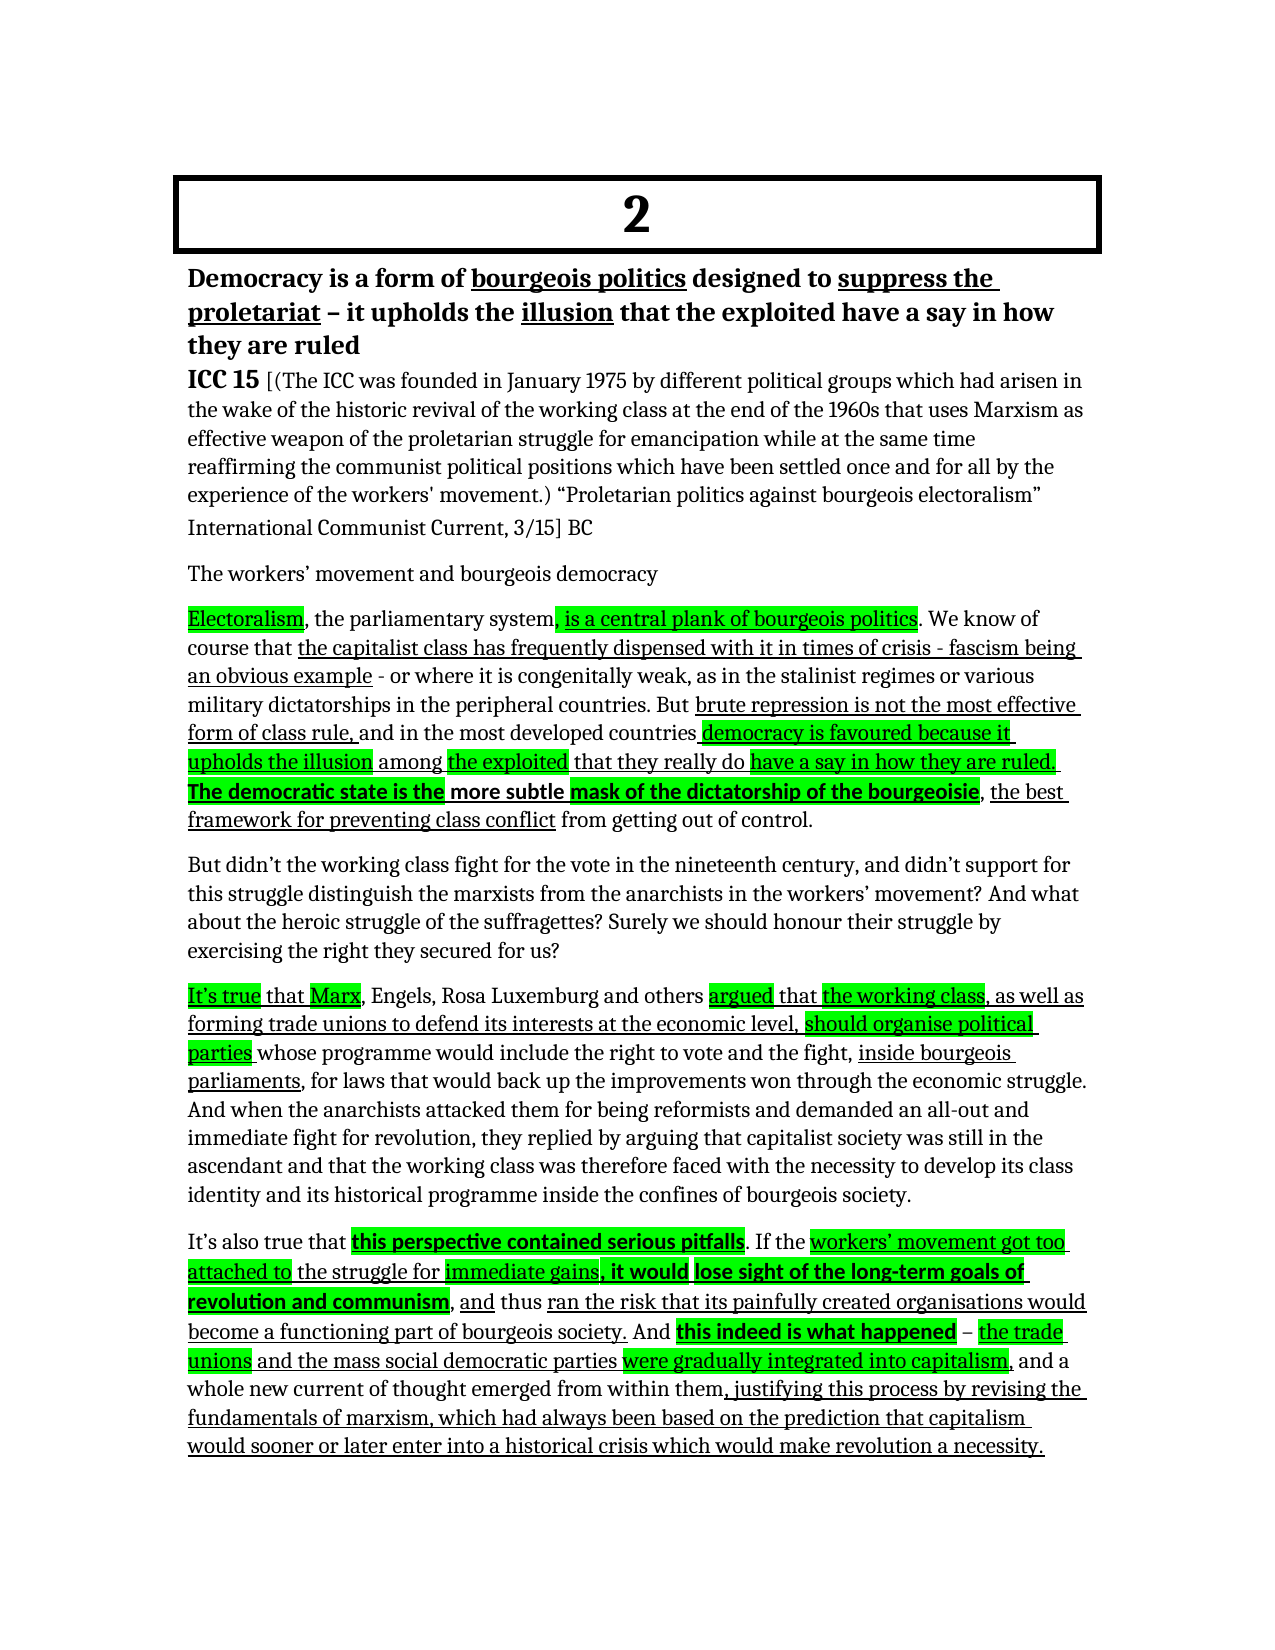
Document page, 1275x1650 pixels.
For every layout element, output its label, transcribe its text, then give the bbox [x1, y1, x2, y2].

subtitle 2 [179, 181, 1096, 248]
text The workers’ movement and bourgeois democracy [187, 561, 1087, 587]
text But didn’t the working class fight for the vote in the nineteenth century, and didn’t support for this struggle distinguish the marxists from the anarchists in the workers’ movement? And what about the heroic struggle of the suffragettes? Surely we should honour their struggle by exercising the right they secured for us? [187, 852, 1087, 964]
text ICC 15 [(The ICC was founded in January 1975 by different political groups which had arisen in the wake of the historic revival of the working class at the end of the 1960s that uses Marxism as effective weapon of the proletarian struggle for emancipation while at the same time reaffirming the communist political positions which have been settled once and for all by the experience of the workers' movement.) “Proletarian politics against bourgeois electoralism” International Communist Current, 3/15] BC [187, 364, 1087, 542]
text It’s true that Marx, Engels, Rosa Luxemburg and others argued that the working class, as well as forming trade unions to defend its interests at the economic level, should organise political parties whose programme would include the right to vote and the fight, inside bourgeois parliaments, for laws that would back up the improvements won through the economic struggle. And when the anarchists attacked them for being reformists and demanded an all-out and immediate fight for revolution, they replied by arguing that capitalist society was still in the ascendant and that the working class was therefore faced with the necessity to develop its class identity and its historical programme inside the confines of bourgeois society. [187, 983, 1087, 1208]
text It’s also true that this perspective contained serious pitfalls. If the workers’ movement got too attached to the struggle for immediate gains, it would lose sight of the long-term goals of revolution and communism, and thus ran the risk that its painfully created organisations would become a functioning part of bourgeois society. And this indeed is what happened – the trade unions and the mass social democratic parties were gradually integrated into capitalism, and a whole new current of thought emerged from within them, justifying this process by revising the fundamentals of marxism, which had always been based on the prediction that capitalism would sooner or later enter into a historical crisis which would make revolution a necessity. [187, 1227, 1087, 1459]
subtitle Democracy is a form of bourgeois politics designed to suppress the proletariat – it upholds the illusion that the exploited have a say in how they are ruled [187, 263, 1087, 361]
text Electoralism, the parliamentary system, is a central plank of bourgeois politics. We know of course that the capitalist class has frequently dispensed with it in times of crisis - fascism being an obvious example - or where it is congenitally weak, as in the stalinist regimes or various military dictatorships in the peripheral countries. But brute repression is not the most effective form of class rule, and in the most developed countries democracy is favoured because it upholds the illusion among the exploited that they really do have a say in how they are ruled. The democratic state is the more subtle mask of the dictatorship of the bourgeoisie, the best framework for preventing class conflict from getting out of control. [187, 606, 1087, 833]
